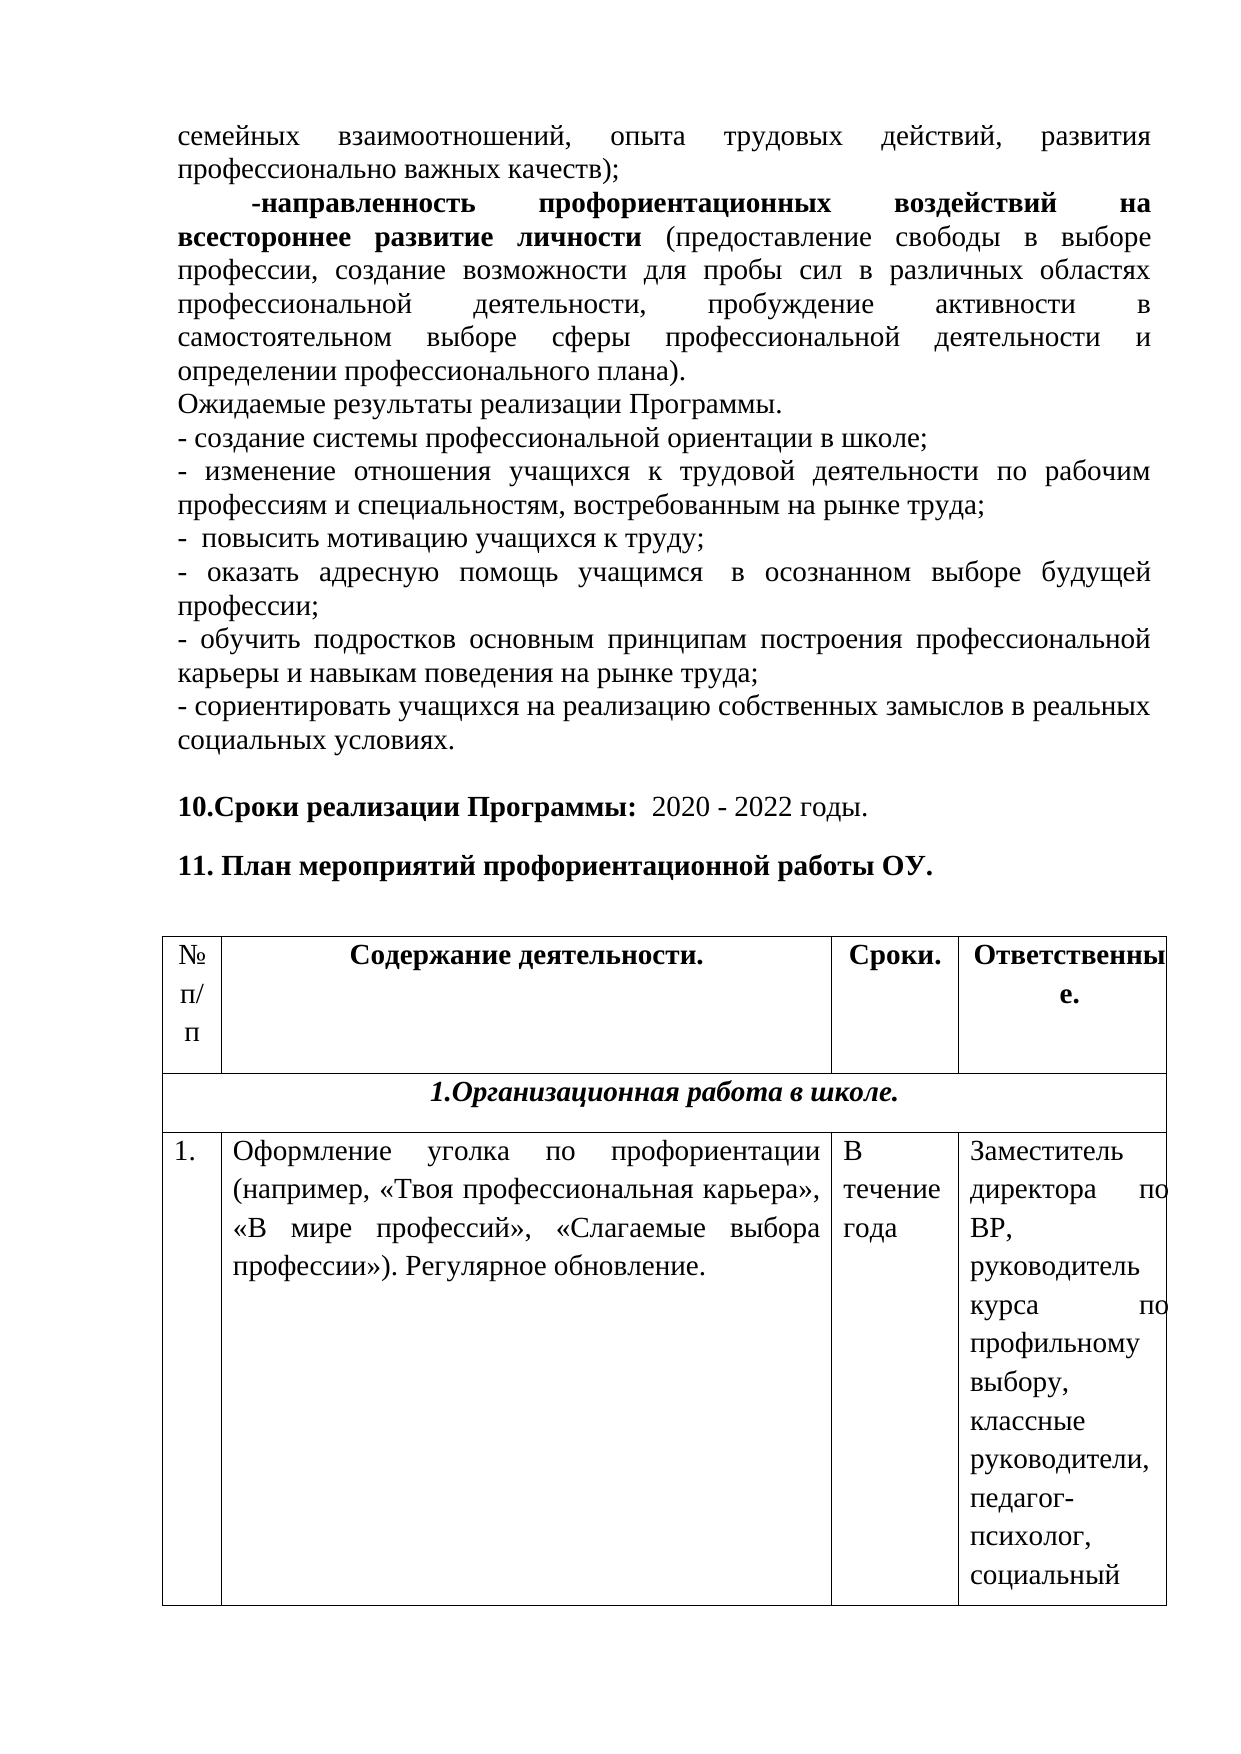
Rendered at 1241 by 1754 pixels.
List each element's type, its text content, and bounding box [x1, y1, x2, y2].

table_header Содержание деятельности. [222, 937, 831, 1073]
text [177, 118, 1152, 185]
table_header № п/п [163, 937, 221, 1073]
table_cell 1.Организационная работа в школе. [163, 1074, 1166, 1132]
text - изменение отношения учащихся к трудовой деятельности по рабочим профессиям и специальностям, востребованным на рынке труда; [177, 453, 1152, 521]
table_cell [222, 1133, 831, 1605]
text - обучить подростков основным принципам построения профессиональной карьеры и навыкам поведения на рынке труда; [177, 621, 1152, 688]
text - повысить мотивацию учащихся к труду; [177, 521, 1152, 554]
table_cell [959, 1133, 1166, 1605]
text - сориентировать учащихся на реализацию собственных замыслов в реальных социальных условиях. [177, 688, 1152, 755]
table_header Ответственные. [959, 937, 1166, 1073]
table_cell В течение года [832, 1133, 958, 1605]
text 10.Сроки реализации Программы: 2020 - 2022 годы. [177, 789, 1152, 822]
text - оказать адресную помощь учащимся в осознанном выборе будущей профессии; [177, 554, 1152, 621]
table_cell 1. [163, 1133, 221, 1605]
text - создание системы профессиональной ориентации в школе; [177, 420, 1152, 453]
text 11. План мероприятий профориентационной работы ОУ. [177, 848, 1152, 882]
table_header Сроки. [832, 937, 958, 1073]
text Ожидаемые результаты реализации Программы. [177, 386, 1152, 420]
text -направленность профориентационных воздействий на всестороннее развитие личности (предоставление свободы в выборе профессии, создание возможности для пробы сил в различных областях профессиональной деятельности, пробуждение активности в самостоятельном выборе сферы профессиональной деятельности и определении профессионального плана). [177, 185, 1152, 386]
